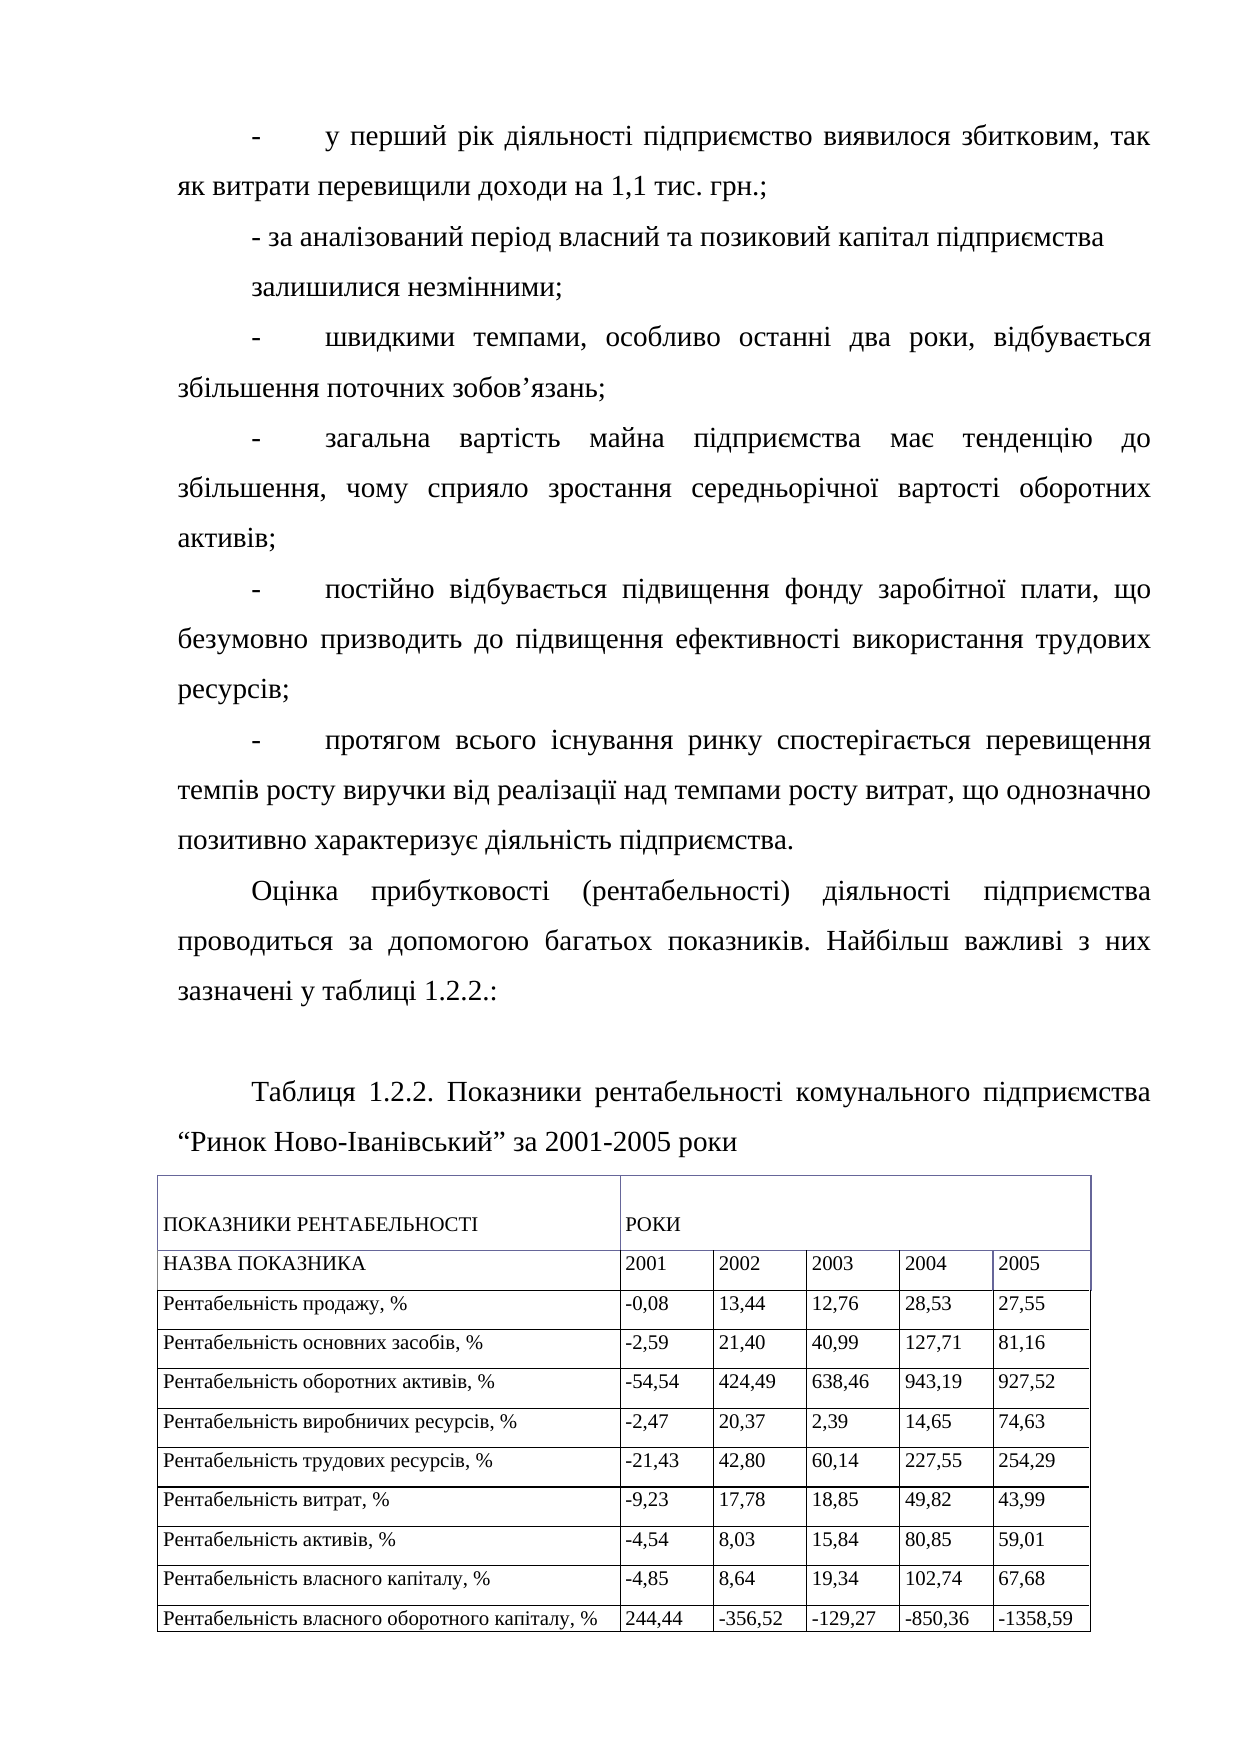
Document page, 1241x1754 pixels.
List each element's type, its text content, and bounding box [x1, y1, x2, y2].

table_cell 43,99 [994, 1486, 1090, 1526]
list швидкими темпами, особливо останні два роки, відбувається збільшення поточних зобов’язань; [177, 319, 1152, 403]
table_cell Рентабельність продажу, % [158, 1291, 620, 1329]
table_cell 81,16 [994, 1329, 1090, 1368]
text залишилися незмінними; [177, 269, 1152, 303]
table_cell 8,64 [714, 1566, 806, 1604]
table_cell 20,37 [714, 1409, 806, 1447]
text Оцінка прибутковості (рентабельності) діяльності підприємства проводиться за допомогою багатьох показників. Найбільш важливі з них зазначені у таблиці 1.2.2.: [177, 873, 1152, 1007]
table_cell 67,68 [994, 1565, 1090, 1604]
list у перший рік діяльності підприємство виявилося збитковим, так як витрати перевищили доходи на 1,1 тис. грн.; [177, 118, 1152, 202]
table_cell 244,44 [621, 1606, 713, 1631]
table_cell Рентабельність власного капіталу, % [158, 1566, 620, 1604]
table_cell -9,23 [621, 1488, 713, 1526]
table_cell Рентабельність виробничих ресурсів, % [158, 1409, 620, 1447]
table_cell -356,52 [714, 1606, 806, 1631]
table_cell 21,40 [714, 1330, 806, 1368]
table_cell 12,76 [807, 1291, 899, 1329]
table_cell 13,44 [714, 1291, 806, 1329]
table_cell 227,55 [900, 1448, 993, 1486]
table_cell -129,27 [807, 1606, 899, 1631]
table_cell 2005 [994, 1251, 1090, 1289]
table_cell 638,46 [807, 1369, 899, 1408]
table_cell -850,36 [900, 1606, 993, 1631]
table_cell 2003 [807, 1251, 899, 1289]
table_cell 27,55 [994, 1290, 1090, 1329]
table_cell 59,01 [994, 1526, 1090, 1565]
table_cell 49,82 [900, 1488, 993, 1526]
table_cell 8,03 [714, 1527, 806, 1565]
table_cell 102,74 [900, 1566, 993, 1604]
table_cell 40,99 [807, 1330, 899, 1368]
table_cell Рентабельність активів, % [158, 1527, 620, 1565]
table_cell 80,85 [900, 1527, 993, 1565]
table_cell 74,63 [994, 1408, 1090, 1447]
list загальна вартість майна підприємства має тенденцію до збільшення, чому сприяло зростання середньорічної вартості оборотних активів; [177, 420, 1152, 554]
table_cell Рентабельність оборотних активів, % [158, 1369, 620, 1408]
table_cell -2,47 [621, 1409, 713, 1447]
table_cell 17,78 [714, 1488, 806, 1526]
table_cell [158, 1606, 620, 1631]
table_cell -4,54 [621, 1527, 713, 1565]
table_cell 2004 [900, 1251, 992, 1289]
table_cell 42,80 [714, 1448, 806, 1486]
table_cell 28,53 [900, 1291, 993, 1329]
table_cell 424,49 [714, 1369, 806, 1408]
table_cell -4,85 [621, 1566, 713, 1604]
table_cell Рентабельність трудових ресурсів, % [158, 1448, 620, 1486]
table_cell 2001 [621, 1251, 713, 1289]
table_cell 14,65 [900, 1409, 993, 1447]
table_cell 254,29 [994, 1447, 1090, 1486]
table_cell 15,84 [807, 1527, 899, 1565]
table_cell 943,19 [900, 1369, 993, 1408]
table_cell -54,54 [621, 1369, 713, 1408]
table_cell 2002 [714, 1251, 806, 1289]
table_cell -21,43 [621, 1448, 713, 1486]
table_cell НАЗВА ПОКАЗНИКА [158, 1251, 620, 1289]
table_header ПОКАЗНИКИ РЕНТАБЕЛЬНОСТІ [158, 1176, 620, 1250]
table_cell -2,59 [621, 1330, 713, 1368]
list протягом всього існування ринку спостерігається перевищення темпів росту виручки від реалізації над темпами росту витрат, що однозначно позитивно характеризує діяльність підприємства. [177, 722, 1152, 856]
table_cell 127,71 [900, 1330, 993, 1368]
table_cell -1358,59 [994, 1605, 1090, 1631]
text - за аналізований період власний та позиковий капітал підприємства [177, 219, 1152, 252]
table_cell 60,14 [807, 1448, 899, 1486]
table_cell 19,34 [807, 1566, 899, 1604]
text Таблиця 1.2.2. Показники рентабельності комунального підприємства “Ринок Ново-Іванівський” за 2001-2005 роки [177, 1074, 1152, 1158]
table_cell Рентабельність основних засобів, % [158, 1330, 620, 1368]
table_cell 18,85 [807, 1488, 899, 1526]
list постійно відбувається підвищення фонду заробітної плати, що безумовно призводить до підвищення ефективності використання трудових ресурсів; [177, 571, 1152, 705]
table_cell 2,39 [807, 1409, 899, 1447]
table_cell -0,08 [621, 1291, 713, 1329]
table_header РОКИ [621, 1176, 1090, 1250]
table_cell 927,52 [994, 1368, 1090, 1408]
table_cell Рентабельність витрат, % [158, 1488, 620, 1526]
